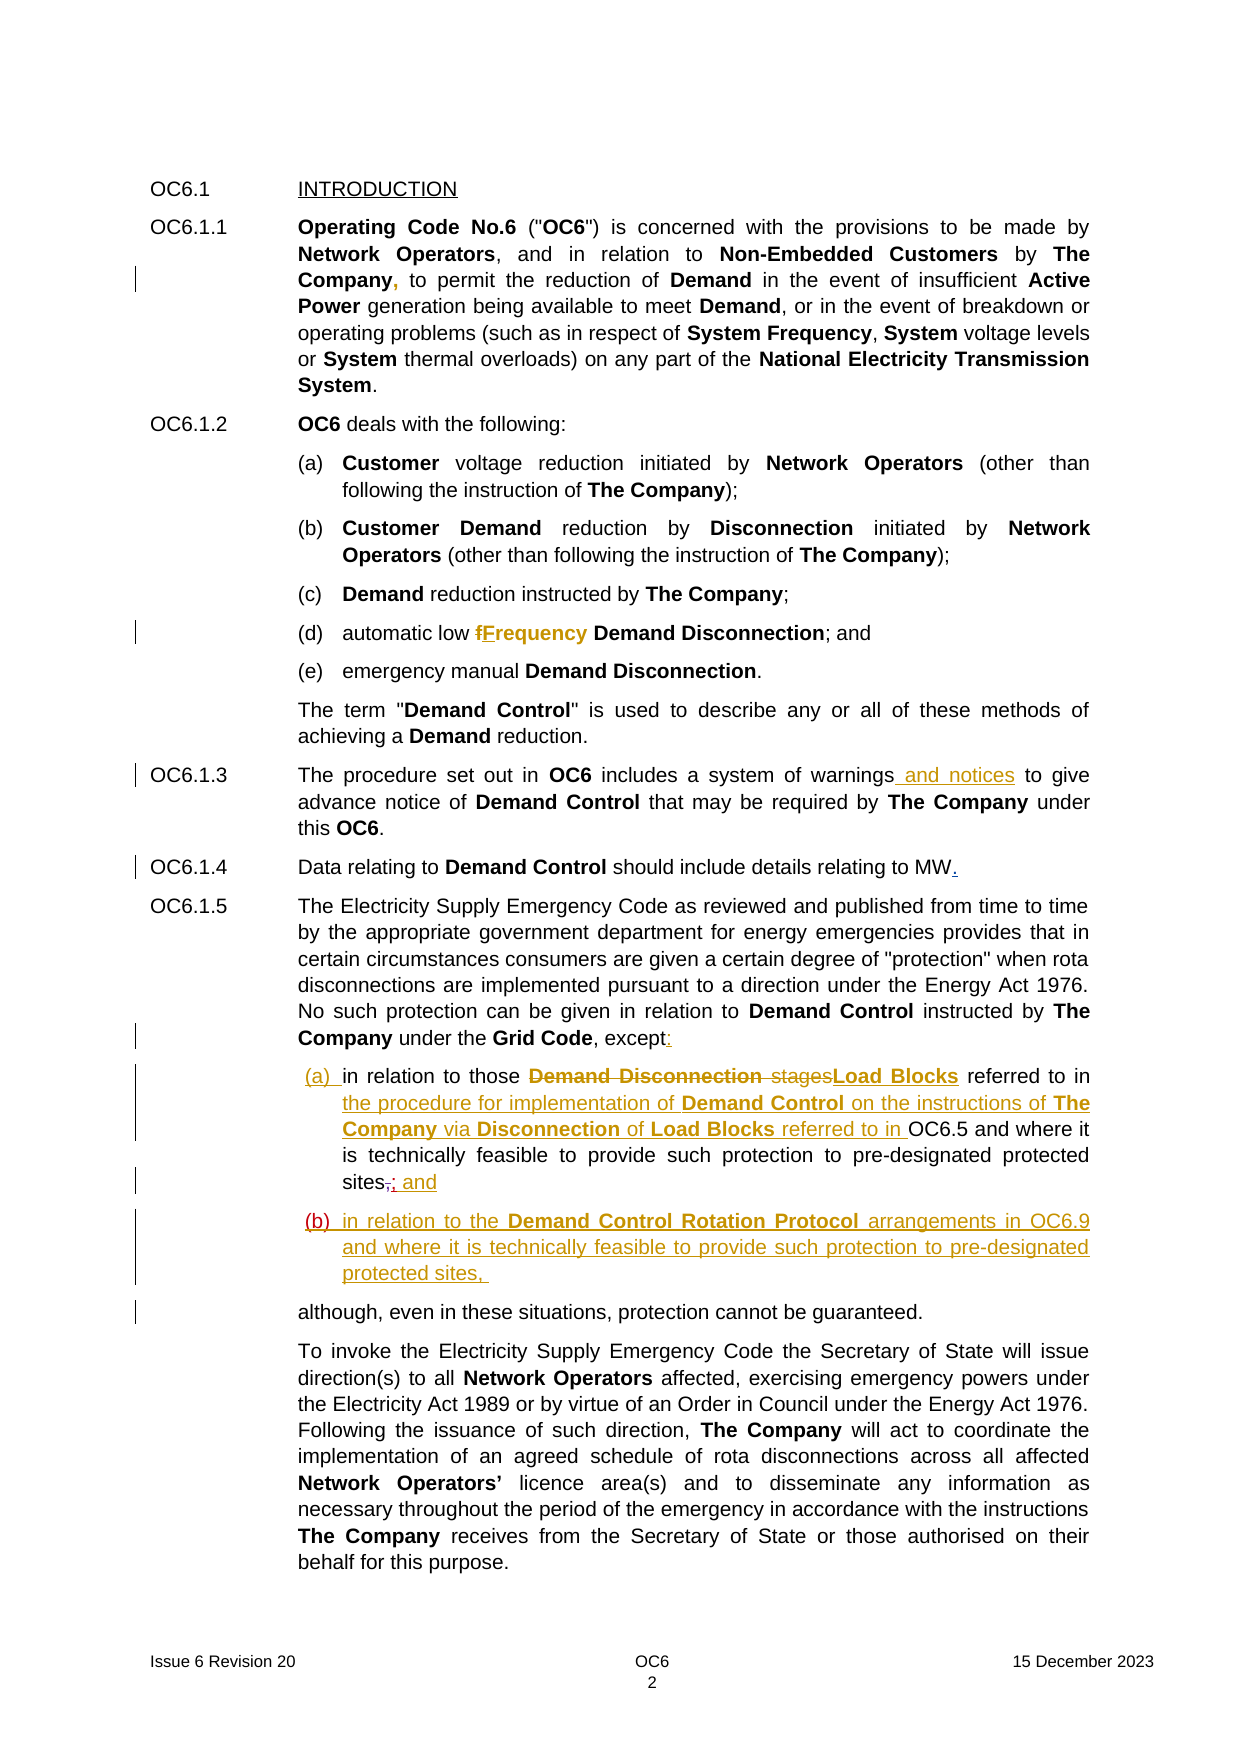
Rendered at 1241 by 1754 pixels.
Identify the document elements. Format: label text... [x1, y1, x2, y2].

text OC6.1 INTRODUCTION [150, 176, 1090, 200]
text To invoke the Electricity Supply Emergency Code the Secretary of State will issue direction(s) to all Network Operators affected, exercising emergency powers under the Electricity Act 1989 or by virtue of an Order in Council under the Energy Act 1976. Following the issuance of such direction, The Company will act to coordinate the implementation of an agreed schedule of rota disconnections across all affected Network Operators’ licence area(s) and to disseminate any information as necessary throughout the period of the emergency in accordance with the instructions The Company receives from the Secretary of State or those authorised on their behalf for this purpose. [150, 1339, 1090, 1574]
text (a) Customer voltage reduction initiated by Network Operators (other than following the instruction of The Company); [298, 451, 1090, 501]
text although, even in these situations, protection cannot be guaranteed. [194, 1300, 1090, 1324]
text The term "Demand Control" is used to describe any or all of these methods of achieving a Demand reduction. [150, 698, 1090, 748]
text OC6.1.2 OC6 deals with the following: [150, 412, 1090, 436]
text (b) Customer Demand reduction by Disconnection initiated by Network Operators (other than following the instruction of The Company); [298, 516, 1090, 567]
text OC6.1.3 The procedure set out in OC6 includes a system of warnings to give advance notice of Demand Control that may be required by The Company under this OC6. [150, 763, 1090, 840]
text OC6.1.1 Operating Code No.6 ("OC6") is concerned with the provisions to be made by Network Operators, and in relation to Non-Embedded Customers by The Company, to permit the reduction of Demand in the event of insufficient Active Power generation being available to meet Demand, or in the event of breakdown or operating problems (such as in respect of System Frequency, System voltage levels or System thermal overloads) on any part of the National Electricity Transmission System. [150, 215, 1090, 397]
list in relation to those referred to in OC6.5 and where it is technically feasible to provide such protection to pre-designated protected sites [304, 1064, 1090, 1194]
text (c) Demand reduction instructed by The Company; [298, 581, 1090, 605]
text (e) emergency manual Demand Disconnection. [298, 659, 1090, 683]
text OC6.1.4 Data relating to Demand Control should include details relating to MW [150, 855, 1090, 879]
text (d) automatic low requency Demand Disconnection; and [298, 620, 1090, 644]
text OC6.1.5 The Electricity Supply Emergency Code as reviewed and published from time to time by the appropriate government department for energy emergencies provides that in certain circumstances consumers are given a certain degree of "protection" when rota disconnections are implemented pursuant to a direction under the Energy Act 1976. No such protection can be given in relation to Demand Control instructed by The Company under the Grid Code, except [150, 894, 1090, 1049]
